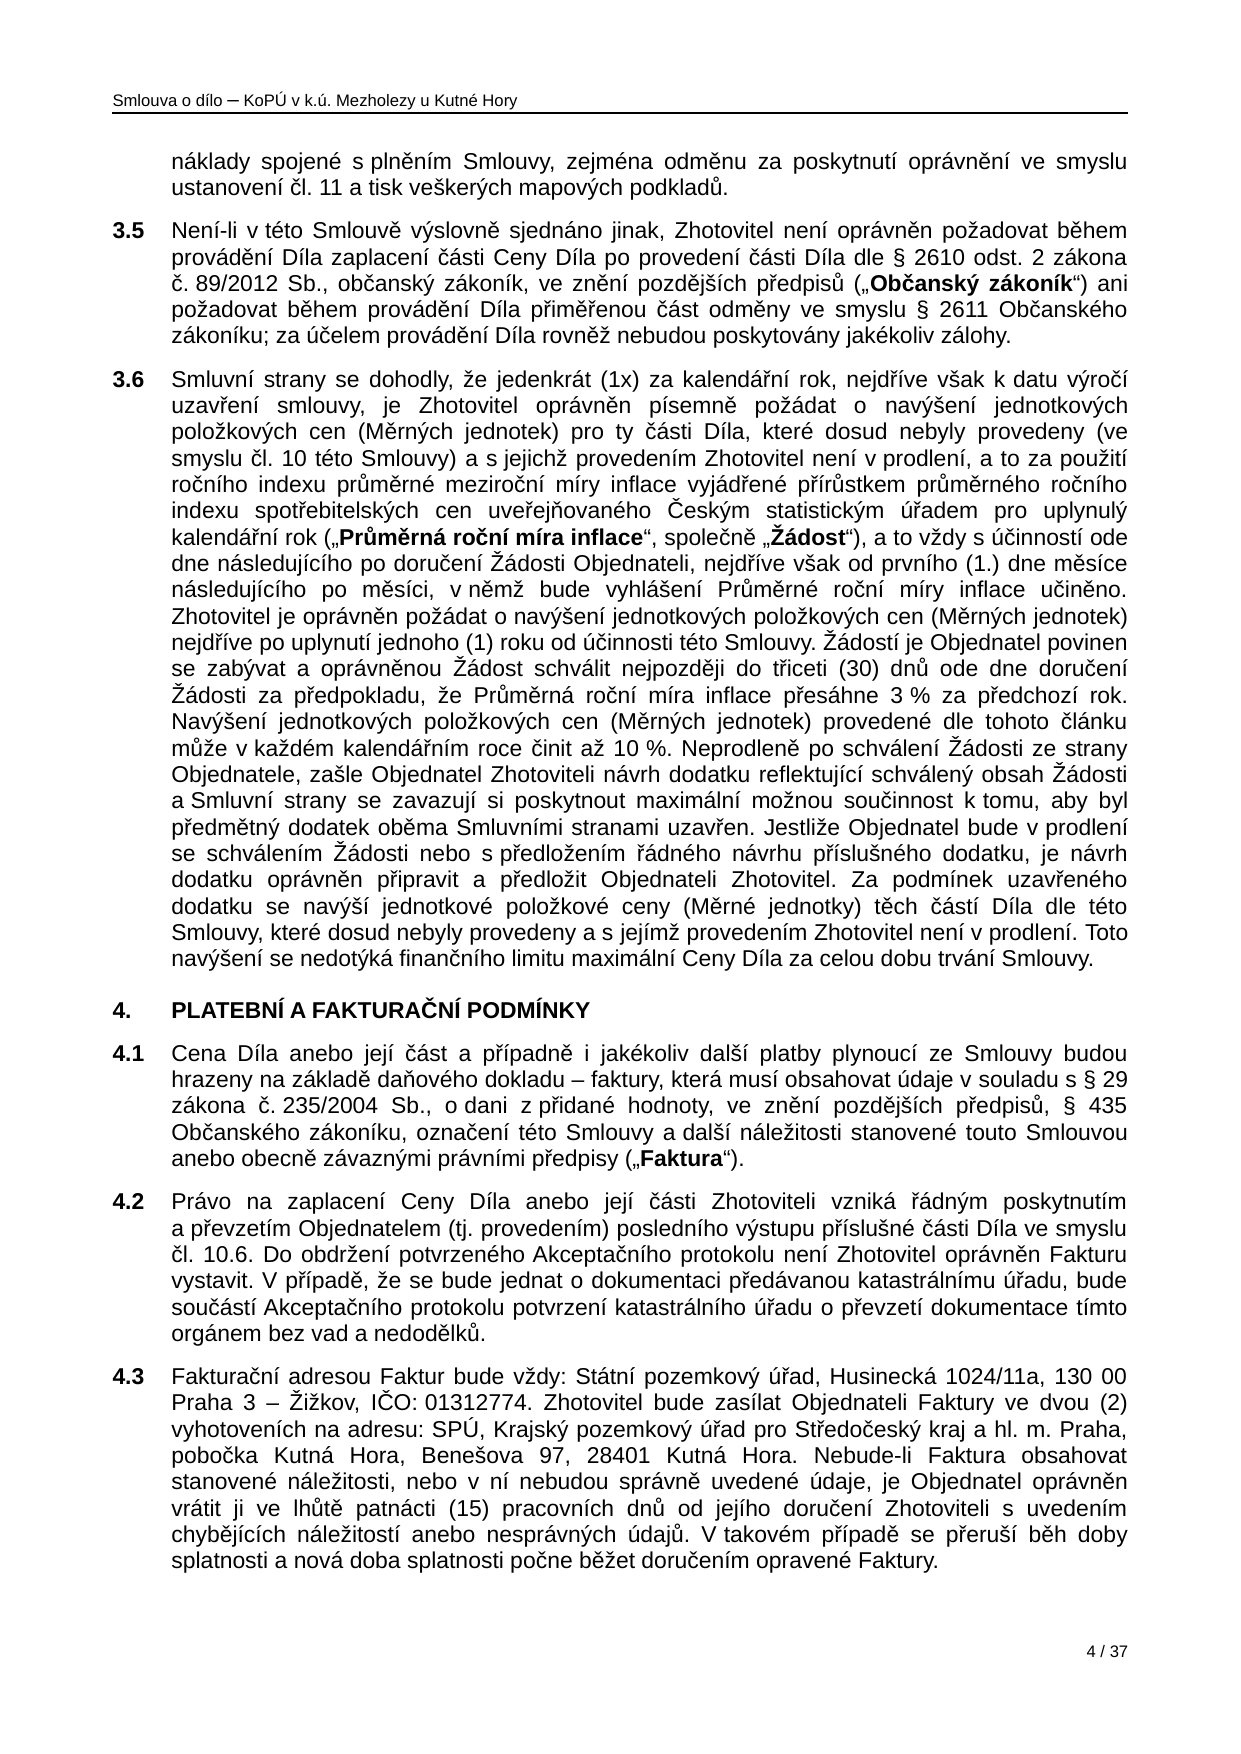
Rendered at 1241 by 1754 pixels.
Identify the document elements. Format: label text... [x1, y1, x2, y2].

text Právo na zaplacení Ceny Díla anebo její části Zhotoviteli vzniká řádným poskytnutím a převzetím Objednatelem (tj. provedením) posledního výstupu příslušné části Díla ve smyslu čl. 10.6. Do obdržení potvrzeného Akceptačního protokolu není Zhotovitel oprávněn Fakturu vystavit. V případě, že se bude jednat o dokumentaci předávanou katastrálnímu úřadu, bude součástí Akceptačního protokolu potvrzení katastrálního úřadu o převzetí dokumentace tímto orgánem bez vad a nedodělků. [112, 1188, 1128, 1346]
text Platební a fakturační podmínky [112, 997, 1128, 1023]
text Smluvní strany se dohodly, že jedenkrát (1x) za kalendářní rok, nejdříve však k datu výročí uzavření smlouvy, je Zhotovitel oprávněn písemně požádat o navýšení jednotkových položkových cen (Měrných jednotek) pro ty části Díla, které dosud nebyly provedeny (ve smyslu čl. 10 této Smlouvy) a s jejichž provedením Zhotovitel není v prodlení, a to za použití ročního indexu průměrné meziroční míry inflace vyjádřené přírůstkem průměrného ročního indexu spotřebitelských cen uveřejňovaného Českým statistickým úřadem pro uplynulý kalendářní rok („Průměrná roční míra inflace“, společně „Žádost“), a to vždy s účinností ode dne následujícího po doručení Žádosti Objednateli, nejdříve však od prvního (1.) dne měsíce následujícího po měsíci, v němž bude vyhlášení Průměrné roční míry inflace učiněno. Zhotovitel je oprávněn požádat o navýšení jednotkových položkových cen (Měrných jednotek) nejdříve po uplynutí jednoho (1) roku od účinnosti této Smlouvy. Žádostí je Objednatel povinen se zabývat a oprávněnou Žádost schválit nejpozději do třiceti (30) dnů ode dne doručení Žádosti za předpokladu, že Průměrná roční míra inflace přesáhne 3 % za předchozí rok. Navýšení jednotkových položkových cen (Měrných jednotek) provedené dle tohoto článku může v každém kalendářním roce činit až 10 %. Neprodleně po schválení Žádosti ze strany Objednatele, zašle Objednatel Zhotoviteli návrh dodatku reflektující schválený obsah Žádosti a Smluvní strany se zavazují si poskytnout maximální možnou součinnost k tomu, aby byl předmětný dodatek oběma Smluvními stranami uzavřen. Jestliže Objednatel bude v prodlení se schválením Žádosti nebo s předložením řádného návrhu příslušného dodatku, je návrh dodatku oprávněn připravit a předložit Objednateli Zhotovitel. Za podmínek uzavřeného dodatku se navýší jednotkové položkové ceny (Měrné jednotky) těch částí Díla dle této Smlouvy, které dosud nebyly provedeny a s jejímž provedením Zhotovitel není v prodlení. Toto navýšení se nedotýká finančního limitu maximální Ceny Díla za celou dobu trvání Smlouvy. [112, 366, 1128, 972]
text Cena Díla anebo její část a případně i jakékoliv další platby plynoucí ze Smlouvy budou hrazeny na základě daňového dokladu – faktury, která musí obsahovat údaje v souladu s § 29 zákona č. 235/2004 Sb., o dani z přidané hodnoty, ve znění pozdějších předpisů, § 435 Občanského zákoníku, označení této Smlouvy a další náležitosti stanovené touto Smlouvou anebo obecně závaznými právními předpisy („Faktura“). [112, 1040, 1128, 1171]
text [112, 148, 1128, 200]
text Není-li v této Smlouvě výslovně sjednáno jinak, Zhotovitel není oprávněn požadovat během provádění Díla zaplacení části Ceny Díla po provedení části Díla dle § 2610 odst. 2 zákona č. 89/2012 Sb., občanský zákoník, ve znění pozdějších předpisů („Občanský zákoník“) ani požadovat během provádění Díla přiměřenou část odměny ve smyslu § 2611 Občanského zákoníku; za účelem provádění Díla rovněž nebudou poskytovány jakékoliv zálohy. [112, 217, 1128, 349]
text Fakturační adresou Faktur bude vždy: Státní pozemkový úřad, Husinecká 1024/11a, 130 00 Praha 3 – Žižkov, IČO: 01312774. Zhotovitel bude zasílat Objednateli Faktury ve dvou (2) vyhotoveních na adresu: SPÚ, Krajský pozemkový úřad pro Středočeský kraj a hl. m. Praha, pobočka Kutná Hora, Benešova 97, 28401 Kutná Hora. Nebude-li Faktura obsahovat stanovené náležitosti, nebo v ní nebudou správně uvedené údaje, je Objednatel oprávněn vrátit ji ve lhůtě patnácti (15) pracovních dnů od jejího doručení Zhotoviteli s uvedením chybějících náležitostí anebo nesprávných údajů. V takovém případě se přeruší běh doby splatnosti a nová doba splatnosti počne běžet doručením opravené Faktury. [112, 1363, 1128, 1574]
